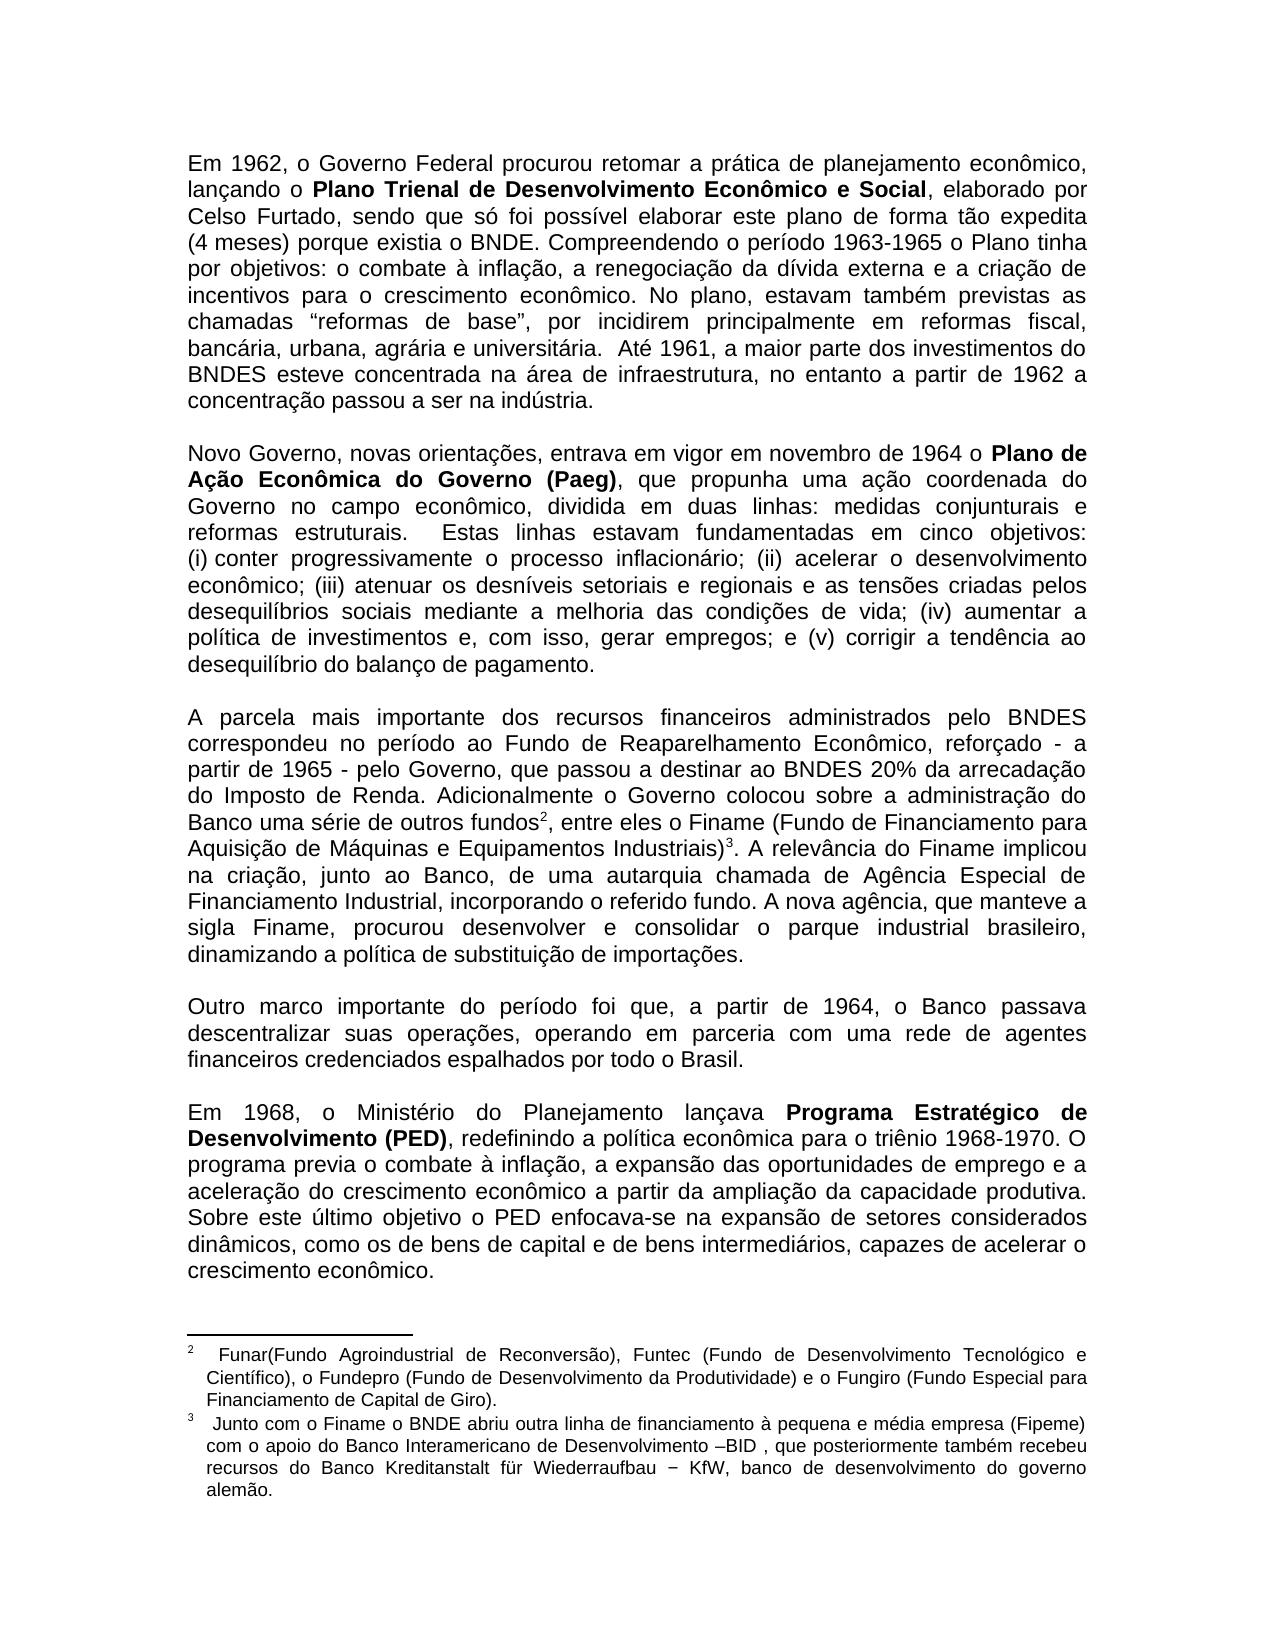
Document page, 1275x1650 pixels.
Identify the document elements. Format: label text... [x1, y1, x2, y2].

text Em 1962, o Governo Federal procurou retomar a prática de planejamento econômico, lançando o Plano Trienal de Desenvolvimento Econômico e Social, elaborado por Celso Furtado, sendo que só foi possível elaborar este plano de forma tão expedita (4 meses) porque existia o BNDE. Compreendendo o período 1963-1965 o Plano tinha por objetivos: o combate à inflação, a renegociação da dívida externa e a criação de incentivos para o crescimento econômico. No plano, estavam também previstas as chamadas “reformas de base”, por incidirem principalmente em reformas fiscal, bancária, urbana, agrária e universitária. Até 1961, a maior parte dos investimentos do BNDES esteve concentrada na área de infraestrutura, no entanto a partir de 1962 a concentração passou a ser na indústria. [187, 150, 1087, 413]
text Novo Governo, novas orientações, entrava em vigor em novembro de 1964 o Plano de Ação Econômica do Governo (Paeg), que propunha uma ação coordenada do Governo no campo econômico, dividida em duas linhas: medidas conjunturais e reformas estruturais. Estas linhas estavam fundamentadas em cinco objetivos: (i) conter progressivamente o processo inflacionário; (ii) acelerar o desenvolvimento econômico; (iii) atenuar os desníveis setoriais e regionais e as tensões criadas pelos desequilíbrios sociais mediante a melhoria das condições de vida; (iv) aumentar a política de investimentos e, com isso, gerar empregos; e (v) corrigir a tendência ao desequilíbrio do balanço de pagamento. [187, 440, 1087, 677]
text Outro marco importante do período foi que, a partir de 1964, o Banco passava descentralizar suas operações, operando em parceria com uma rede de agentes financeiros credenciados espalhados por todo o Brasil. [187, 993, 1087, 1072]
text A parcela mais importante dos recursos financeiros administrados pelo BNDES correspondeu no período ao Fundo de Reaparelhamento Econômico, reforçado - a partir de 1965 - pelo Governo, que passou a destinar ao BNDES 20% da arrecadação do Imposto de Renda. Adicionalmente o Governo colocou sobre a administração do Banco uma série de outros fundos, entre eles o Finame (Fundo de Financiamento para Aquisição de Máquinas e Equipamentos Industriais). A relevância do Finame implicou na criação, junto ao Banco, de uma autarquia chamada de Agência Especial de Financiamento Industrial, incorporando o referido fundo. A nova agência, que manteve a sigla Finame, procurou desenvolver e consolidar o parque industrial brasileiro, dinamizando a política de substituição de importações. [187, 703, 1087, 967]
text Em 1968, o Ministério do Planejamento lançava Programa Estratégico de Desenvolvimento (PED), redefinindo a política econômica para o triênio 1968-1970. O programa previa o combate à inflação, a expansão das oportunidades de emprego e a aceleração do crescimento econômico a partir da ampliação da capacidade produtiva. Sobre este último objetivo o PED enfocava-se na expansão de setores considerados dinâmicos, como os de bens de capital e de bens intermediários, capazes de acelerar o crescimento econômico. [187, 1099, 1087, 1283]
